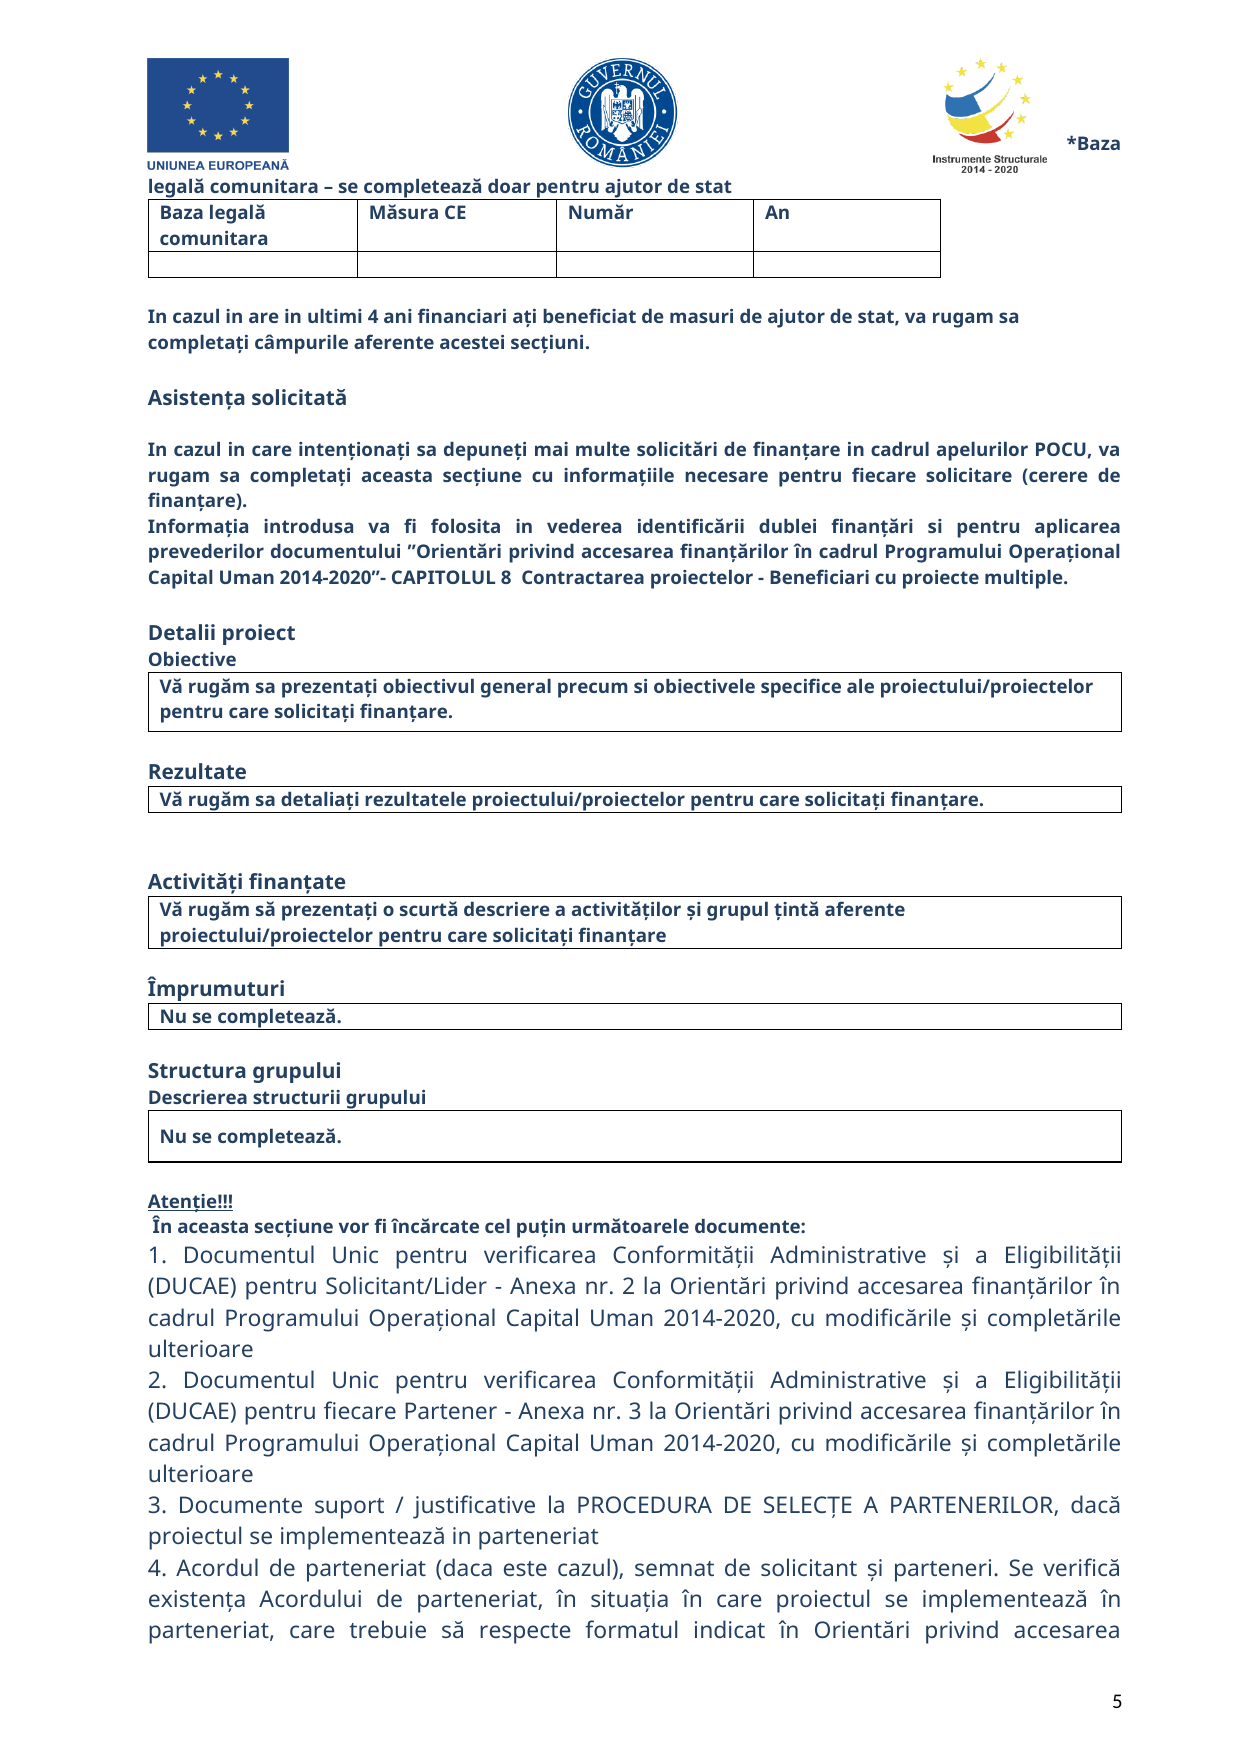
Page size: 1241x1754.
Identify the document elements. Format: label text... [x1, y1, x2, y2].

table_header Vă rugăm sa detaliați rezultatele proiectului/proiectelor pentru care solicitați finanţare. [149, 787, 1121, 812]
text In cazul in are in ultimi 4 ani financiari ați beneficiat de masuri de ajutor de stat, va rugam sa completați câmpurile aferente acestei secțiuni. [148, 304, 1122, 383]
picture [566, 56, 678, 130]
table_header An [754, 200, 940, 251]
table_header Număr [557, 200, 753, 251]
table_header Baza legală comunitara [149, 200, 357, 251]
table_header Vă rugăm sa prezentați obiectivul general precum si obiectivele specifice ale proiectului/proiectelor pentru care solicitați finanţare. [149, 673, 1121, 731]
table_header Nu se completează. [149, 1111, 1121, 1161]
text 3. Documente suport / justificative la PROCEDURA DE SELECȚE A PARTENERILOR, dacă proiectul se implementează in parteneriat [148, 1489, 1122, 1551]
text 1. Documentul Unic pentru verificarea Conformității Administrative și a Eligibilității (DUCAE) pentru Solicitant/Lider - Anexa nr. 2 la Orientări privind accesarea finanțărilor în cadrul Programului Operațional Capital Uman 2014-2020, cu modificările și completările ulterioare [148, 1239, 1122, 1364]
text Obiective [148, 647, 1122, 672]
table_header Măsura CE [358, 200, 556, 251]
text Rezultate [148, 757, 1122, 786]
text Activități finanțate [148, 867, 1122, 896]
picture [933, 58, 1047, 130]
text *Baza legală comunitara – se completează doar pentru ajutor de stat [148, 130, 1122, 198]
picture [147, 58, 289, 170]
table_header Vă rugăm să prezentați o scurtă descriere a activităților şi grupul ţintă aferente proiectului/proiectelor pentru care solicitați finanţare [149, 897, 1121, 948]
text Structura grupului [148, 1056, 1122, 1084]
text Asistența solicitată [148, 383, 1122, 411]
table_header Nu se completează. [149, 1004, 1121, 1029]
table_cell [557, 252, 753, 277]
table_cell [149, 252, 357, 277]
table_cell [754, 252, 940, 277]
text În aceasta secțiune vor fi încărcate cel puţin următoarele documente: [148, 1213, 1122, 1239]
text Descrierea structurii grupului [148, 1084, 1122, 1110]
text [148, 1551, 1122, 1645]
text In cazul in care intenționați sa depuneți mai multe solicitări de finanțare in cadrul apelurilor POCU, va rugam sa completați aceasta secțiune cu informațiile necesare pentru fiecare solicitare (cerere de finanțare). [148, 437, 1122, 513]
text Informația introdusa va fi folosita in vederea identificării dublei finanțări si pentru aplicarea prevederilor documentului ”Orientări privind accesarea finanțărilor în cadrul Programului Operațional Capital Uman 2014-2020”- CAPITOLUL 8 Contractarea proiectelor - Beneficiari cu proiecte multiple. [148, 513, 1122, 590]
text 2. Documentul Unic pentru verificarea Conformității Administrative și a Eligibilității (DUCAE) pentru fiecare Partener - Anexa nr. 3 la Orientări privind accesarea finanțărilor în cadrul Programului Operațional Capital Uman 2014-2020, cu modificările și completările ulterioare [148, 1364, 1122, 1489]
table_cell [358, 252, 556, 277]
text Împrumuturi [148, 974, 1122, 1003]
text Detalii proiect [148, 618, 1122, 647]
text Atenție!!! [148, 1188, 1122, 1213]
